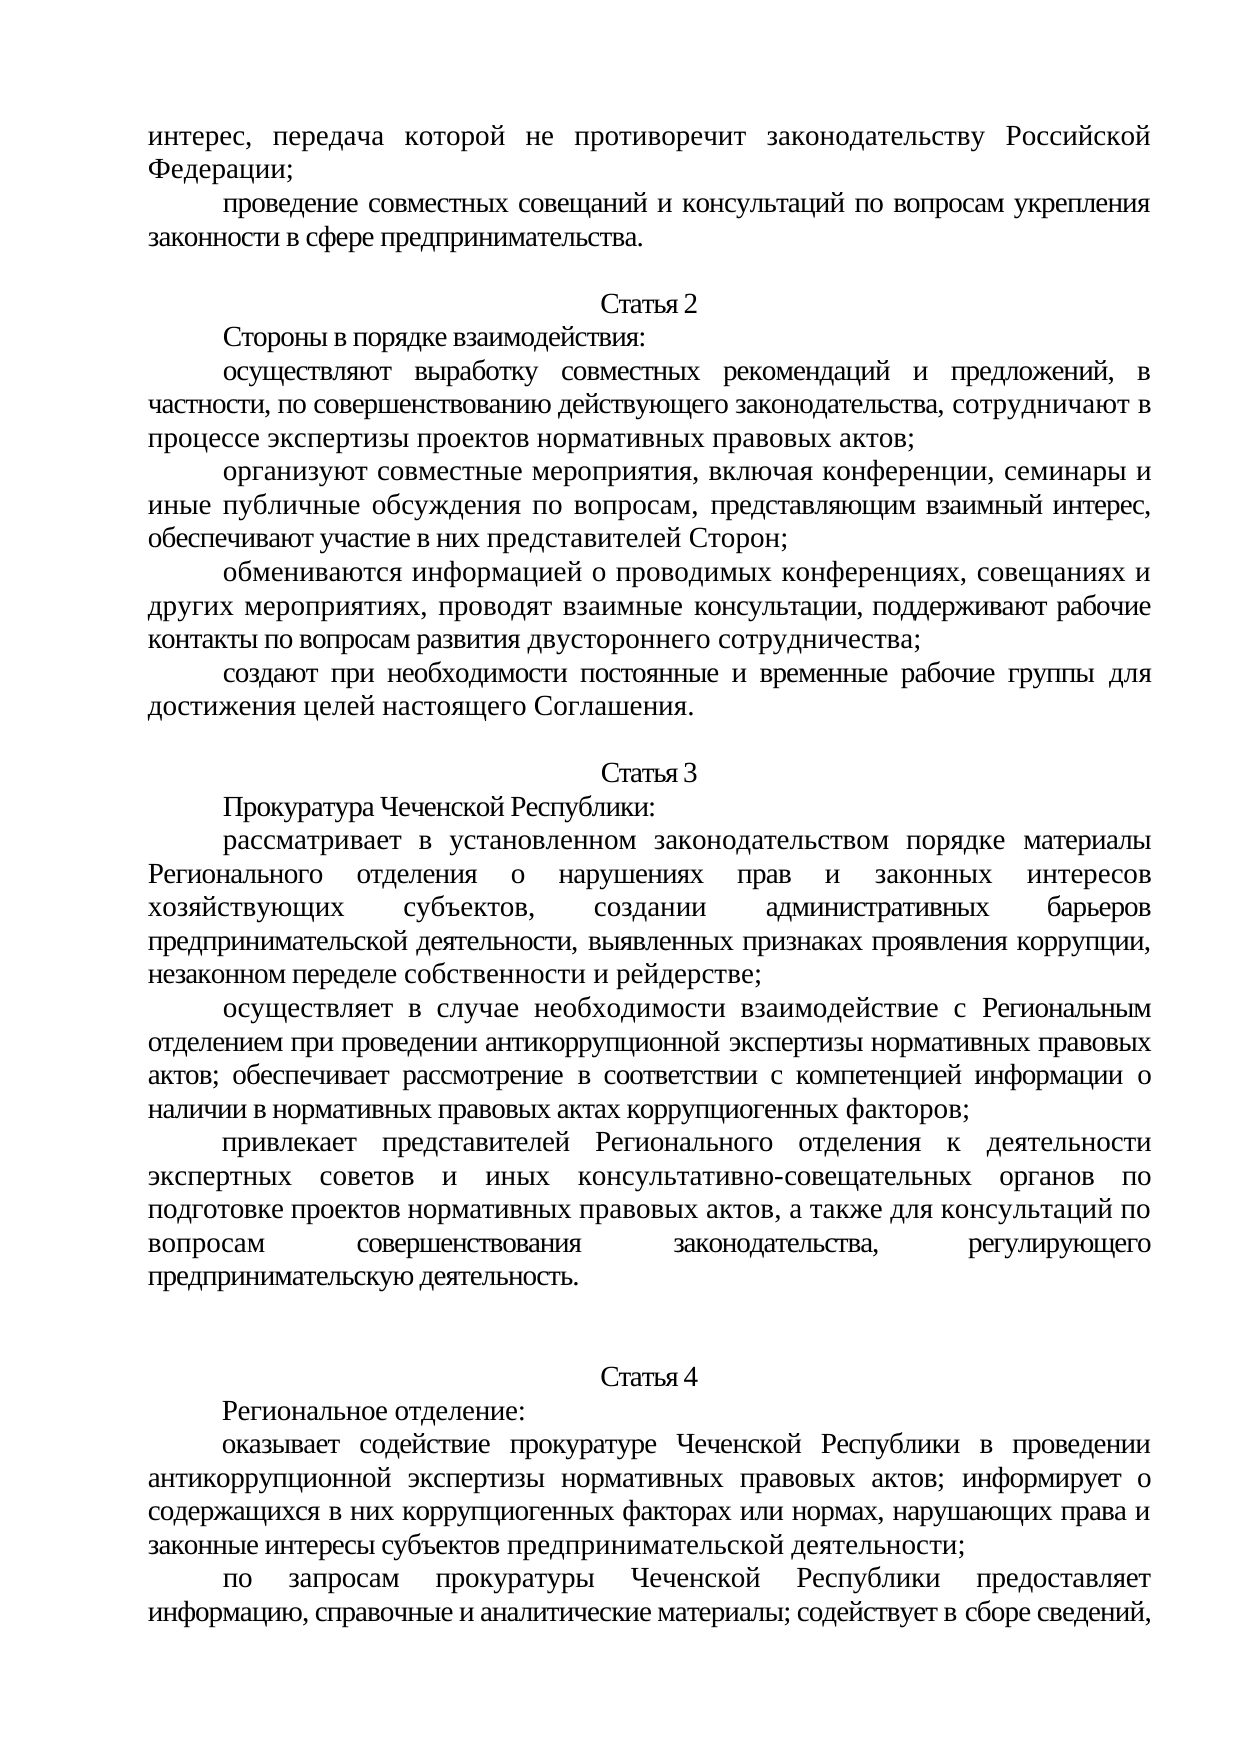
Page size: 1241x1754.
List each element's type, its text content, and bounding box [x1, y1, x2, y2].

text рассматривает в установленном законодательством порядке материалы Регионального отделения о нарушениях прав и законных интересов хозяйствующих субъектов, создании административных барьеров предпринимательской деятельности, выявленных признаках проявления коррупции, незаконном переделе собственности и рейдерстве; [148, 822, 1152, 990]
text Стороны в порядке взаимодействия: [148, 319, 1152, 353]
text Статья 4 [148, 1359, 1152, 1393]
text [148, 1560, 1152, 1627]
text оказывает содействие прокуратуре Чеченской Республики в проведении антикоррупционной экспертизы нормативных правовых актов; информирует о содержащихся в них коррупциогенных факторах или нормах, нарушающих права и законные интересы субъектов предпринимательской деятельности; [148, 1426, 1152, 1560]
text осуществляют выработку совместных рекомендаций и предложений, в частности, по совершенствованию действующего законодательства, сотрудничают в процессе экспертизы проектов нормативных правовых актов; [148, 353, 1152, 453]
text Статья 2 [148, 286, 1152, 319]
text Региональное отделение: [148, 1393, 1152, 1426]
text Статья 3 [148, 755, 1152, 789]
text привлекает представителей Регионального отделения к деятельности экспертных советов и иных консультативно-совещательных органов по подготовке проектов нормативных правовых актов, а также для консультаций по вопросам совершенствования законодательства, регулирующего предпринимательскую деятельность. [148, 1124, 1152, 1292]
text проведение совместных совещаний и консультаций по вопросам укрепления законности в сфере предпринимательства. [148, 185, 1152, 252]
text организуют совместные мероприятия, включая конференции, семинары и иные публичные обсуждения по вопросам, представляющим взаимный интерес, обеспечивают участие в них представителей Сторон; [148, 453, 1152, 554]
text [148, 118, 1152, 185]
text осуществляет в случае необходимости взаимодействие с Региональным отделением при проведении антикоррупционной экспертизы нормативных правовых актов; обеспечивает рассмотрение в соответствии с компетенцией информации о наличии в нормативных правовых актах коррупциогенных факторов; [148, 990, 1152, 1124]
text Прокуратура Чеченской Республики: [148, 789, 1152, 822]
text обмениваются информацией о проводимых конференциях, совещаниях и других мероприятиях, проводят взаимные консультации, поддерживают рабочие контакты по вопросам развития двустороннего сотрудничества; [148, 554, 1152, 655]
text создают при необходимости постоянные и временные рабочие группы для достижения целей настоящего Соглашения. [148, 655, 1152, 722]
